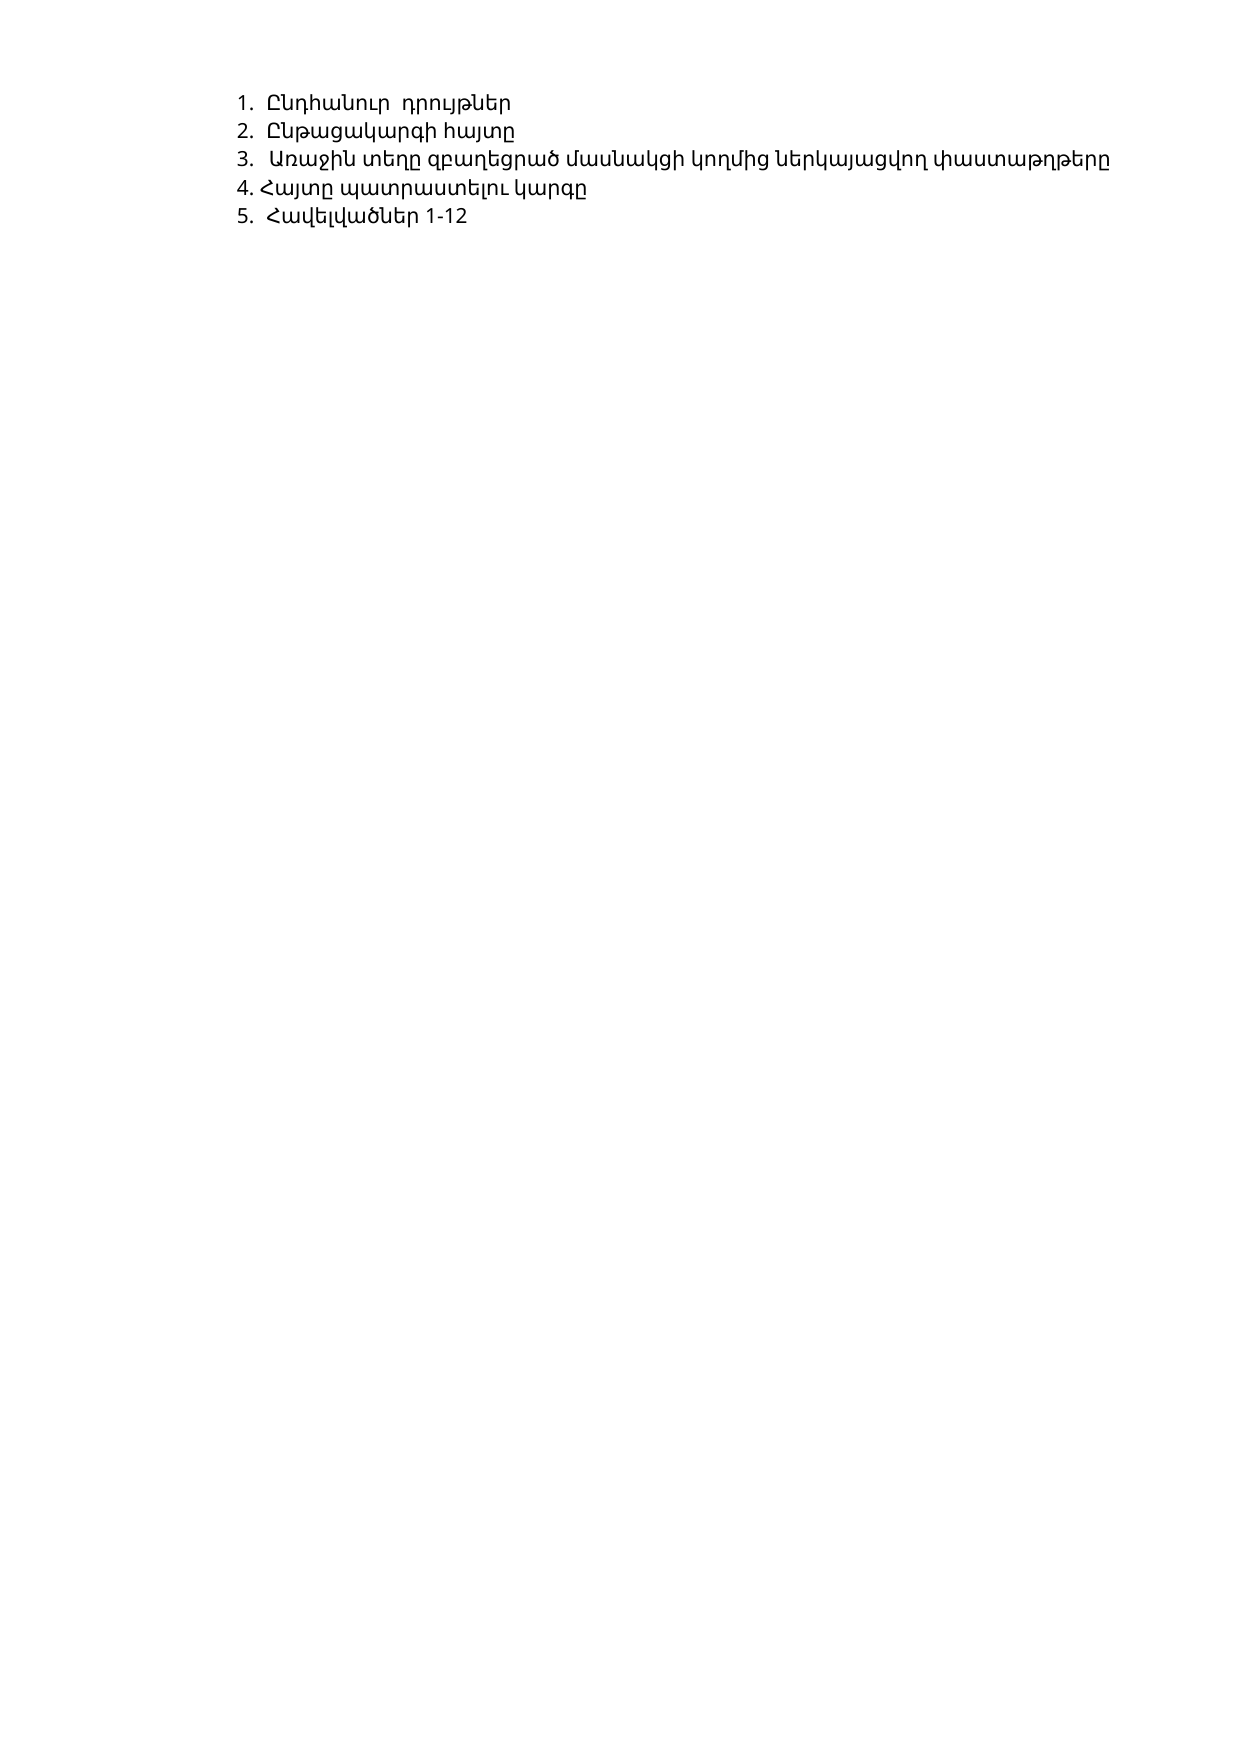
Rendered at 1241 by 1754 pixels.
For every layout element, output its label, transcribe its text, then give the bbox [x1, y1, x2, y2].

text 2. Ընթացակարգի հայտը [118, 116, 1171, 144]
text 4. Հայտը պատրաստելու կարգը [237, 173, 1171, 201]
text 5. Հավելվածներ 1-12 [118, 201, 1171, 230]
text 3. Առաջին տեղը զբաղեցրած մասնակցի կողմից ներկայացվող փաստաթղթերը [237, 144, 1171, 173]
text 1. Ընդհանուր դրույթներ [118, 88, 1171, 116]
